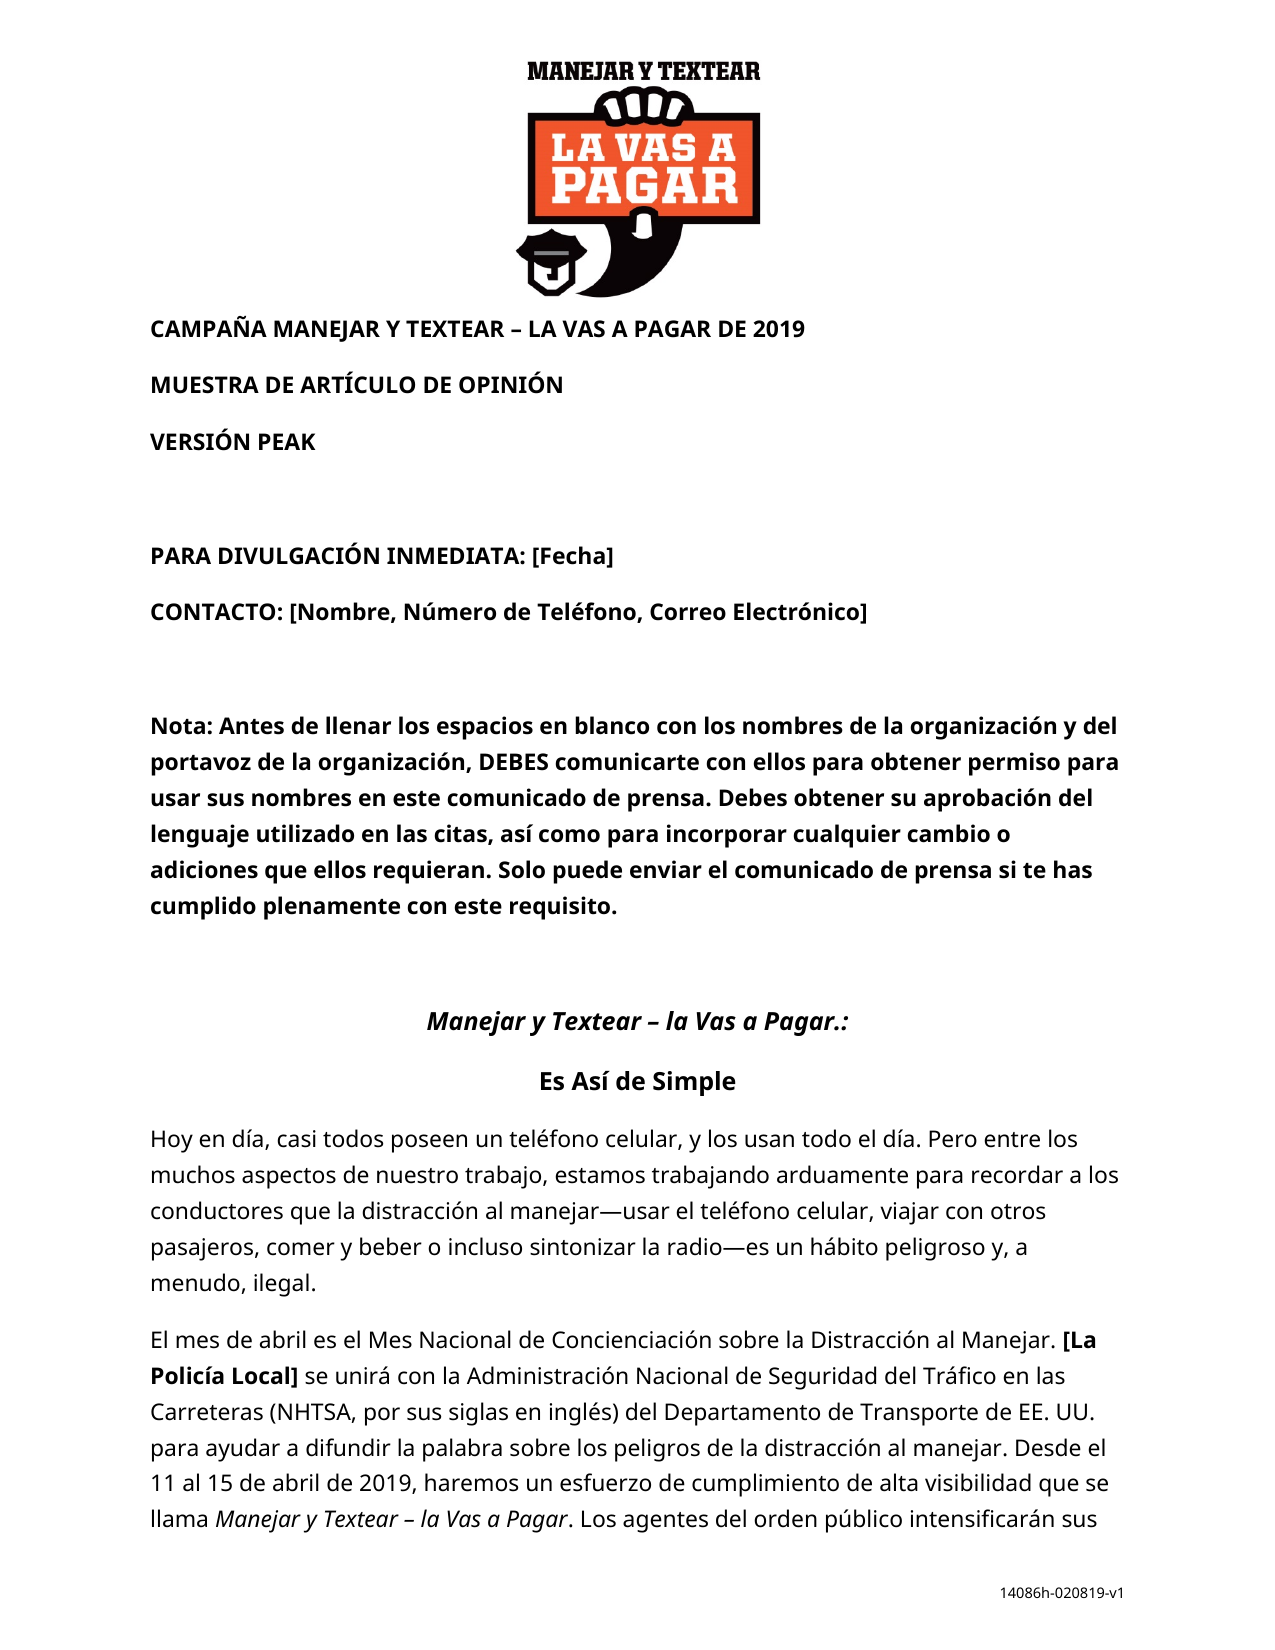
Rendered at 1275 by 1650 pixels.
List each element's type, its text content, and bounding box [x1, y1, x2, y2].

text MUESTRA DE ARTÍCULO DE OPINIÓN [150, 369, 1125, 401]
text Manejar y Textear – la Vas a Pagar.: [150, 1003, 1125, 1037]
text Nota: Antes de llenar los espacios en blanco con los nombres de la organización y del portavoz de la organización, DEBES comunicarte con ellos para obtener permiso para usar sus nombres en este comunicado de prensa. Debes obtener su aprobación del lenguaje utilizado en las citas, así como para incorporar cualquier cambio o adiciones que ellos requieran. Solo puede enviar el comunicado de prensa si te has cumplido plenamente con este requisito. [150, 710, 1125, 921]
text CAMPAÑA MANEJAR Y TEXTEAR – LA VAS A PAGAR DE 2019 [150, 312, 1125, 344]
text PARA DIVULGACIÓN INMEDIATA: [Fecha] [150, 539, 1125, 571]
text Es Así de Simple [150, 1063, 1125, 1097]
text Hoy en día, casi todos poseen un teléfono celular, y los usan todo el día. Pero entre los muchos aspectos de nuestro trabajo, estamos trabajando arduamente para recordar a los conductores que la distracción al manejar—usar el teléfono celular, viajar con otros pasajeros, comer y beber o incluso sintonizar la radio—es un hábito peligroso y, a menudo, ilegal. [150, 1123, 1125, 1298]
text VERSIÓN PEAK [150, 426, 1125, 457]
text CONTACTO: [Nombre, Número de Teléfono, Correo Electrónico] [150, 596, 1125, 628]
picture [513, 60, 762, 313]
